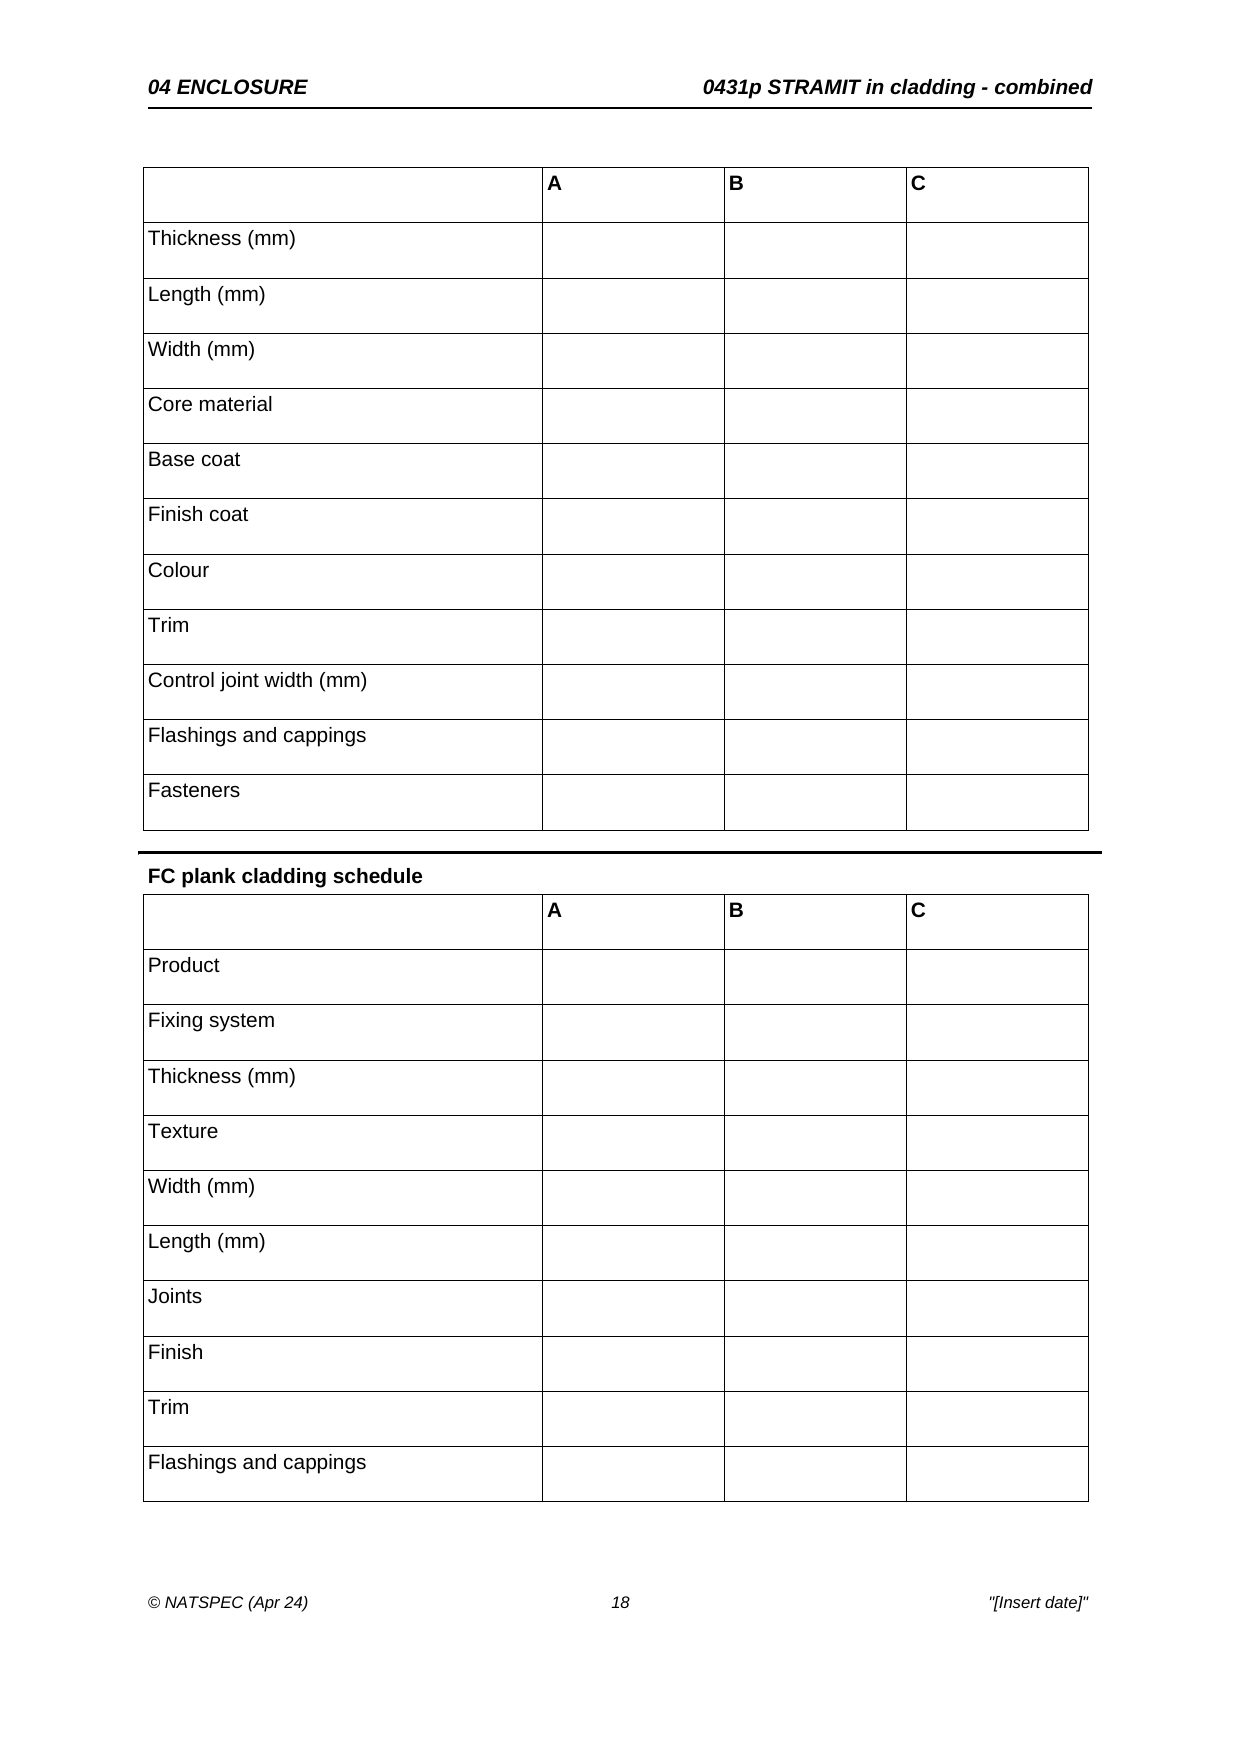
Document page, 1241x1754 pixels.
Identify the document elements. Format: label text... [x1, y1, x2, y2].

table_cell [725, 1392, 906, 1446]
table_cell [907, 1281, 1088, 1336]
table_cell [907, 950, 1088, 1004]
table_cell Colour [144, 555, 542, 609]
table_cell [907, 279, 1088, 333]
table_cell [543, 1392, 724, 1446]
table_cell [725, 555, 906, 609]
table_cell [725, 1061, 906, 1115]
table_header B [725, 895, 906, 949]
table_cell [907, 1226, 1088, 1280]
table_cell Thickness (mm) [144, 1061, 542, 1115]
table_cell Width (mm) [144, 1171, 542, 1225]
table_cell [543, 1226, 724, 1280]
table_cell Flashings and cappings [144, 720, 542, 774]
table_cell [543, 499, 724, 553]
table_cell [907, 1005, 1088, 1059]
table_cell [725, 1116, 906, 1170]
table_cell [907, 555, 1088, 609]
table_cell [907, 1447, 1088, 1501]
table_cell [907, 720, 1088, 774]
table_cell [543, 1116, 724, 1170]
table_cell Joints [144, 1281, 542, 1336]
table_cell [543, 720, 724, 774]
table_cell [725, 1226, 906, 1280]
table_header C [907, 895, 1088, 949]
table_cell [725, 1005, 906, 1059]
table_cell Base coat [144, 444, 542, 498]
table_cell [725, 610, 906, 664]
table_cell Fixing system [144, 1005, 542, 1059]
table_cell [907, 1116, 1088, 1170]
table_cell [907, 1337, 1088, 1391]
table_cell Finish [144, 1337, 542, 1391]
subtitle FC plank cladding schedule [148, 864, 1092, 888]
table_cell [725, 720, 906, 774]
table_cell [725, 1447, 906, 1501]
table_cell [543, 1281, 724, 1336]
table_cell Length (mm) [144, 1226, 542, 1280]
table_cell [907, 389, 1088, 443]
table_cell [907, 334, 1088, 388]
table_cell [907, 610, 1088, 664]
table_cell Core material [144, 389, 542, 443]
table_header A [543, 895, 724, 949]
table_cell [725, 223, 906, 277]
table_cell [907, 665, 1088, 719]
table_cell [543, 223, 724, 277]
table_cell Trim [144, 1392, 542, 1446]
table_cell [543, 610, 724, 664]
table_cell [725, 279, 906, 333]
table_cell Width (mm) [144, 334, 542, 388]
table_cell Product [144, 950, 542, 1004]
table_cell Control joint width (mm) [144, 665, 542, 719]
table_header A [543, 168, 724, 222]
table_cell [907, 444, 1088, 498]
table_cell [725, 1171, 906, 1225]
table_cell [725, 1281, 906, 1336]
table_cell [543, 1061, 724, 1115]
table_header B [725, 168, 906, 222]
table_cell [543, 279, 724, 333]
table_cell [907, 223, 1088, 277]
table_cell [725, 334, 906, 388]
table_cell [725, 499, 906, 553]
table_cell [907, 1171, 1088, 1225]
table_cell [543, 1171, 724, 1225]
table_cell [907, 499, 1088, 553]
table_cell [543, 665, 724, 719]
table_cell Texture [144, 1116, 542, 1170]
table_cell [725, 775, 906, 829]
table_cell [725, 1337, 906, 1391]
table_cell Thickness (mm) [144, 223, 542, 277]
table_cell Trim [144, 610, 542, 664]
table_cell Flashings and cappings [144, 1447, 542, 1501]
table_cell [725, 665, 906, 719]
table_cell [543, 444, 724, 498]
table_header [144, 895, 542, 949]
table_cell [907, 775, 1088, 829]
table_cell [907, 1061, 1088, 1115]
table_cell [543, 334, 724, 388]
table_cell Length (mm) [144, 279, 542, 333]
table_cell [543, 389, 724, 443]
table_cell [543, 950, 724, 1004]
table_cell [725, 389, 906, 443]
table_cell [725, 444, 906, 498]
table_cell [543, 1337, 724, 1391]
table_cell Finish coat [144, 499, 542, 553]
table_header C [907, 168, 1088, 222]
table_cell [543, 555, 724, 609]
table_cell [725, 950, 906, 1004]
table_cell [907, 1392, 1088, 1446]
table_header [144, 168, 542, 222]
table_cell [543, 1005, 724, 1059]
table_cell Fasteners [144, 775, 542, 829]
table_cell [543, 775, 724, 829]
table_cell [543, 1447, 724, 1501]
